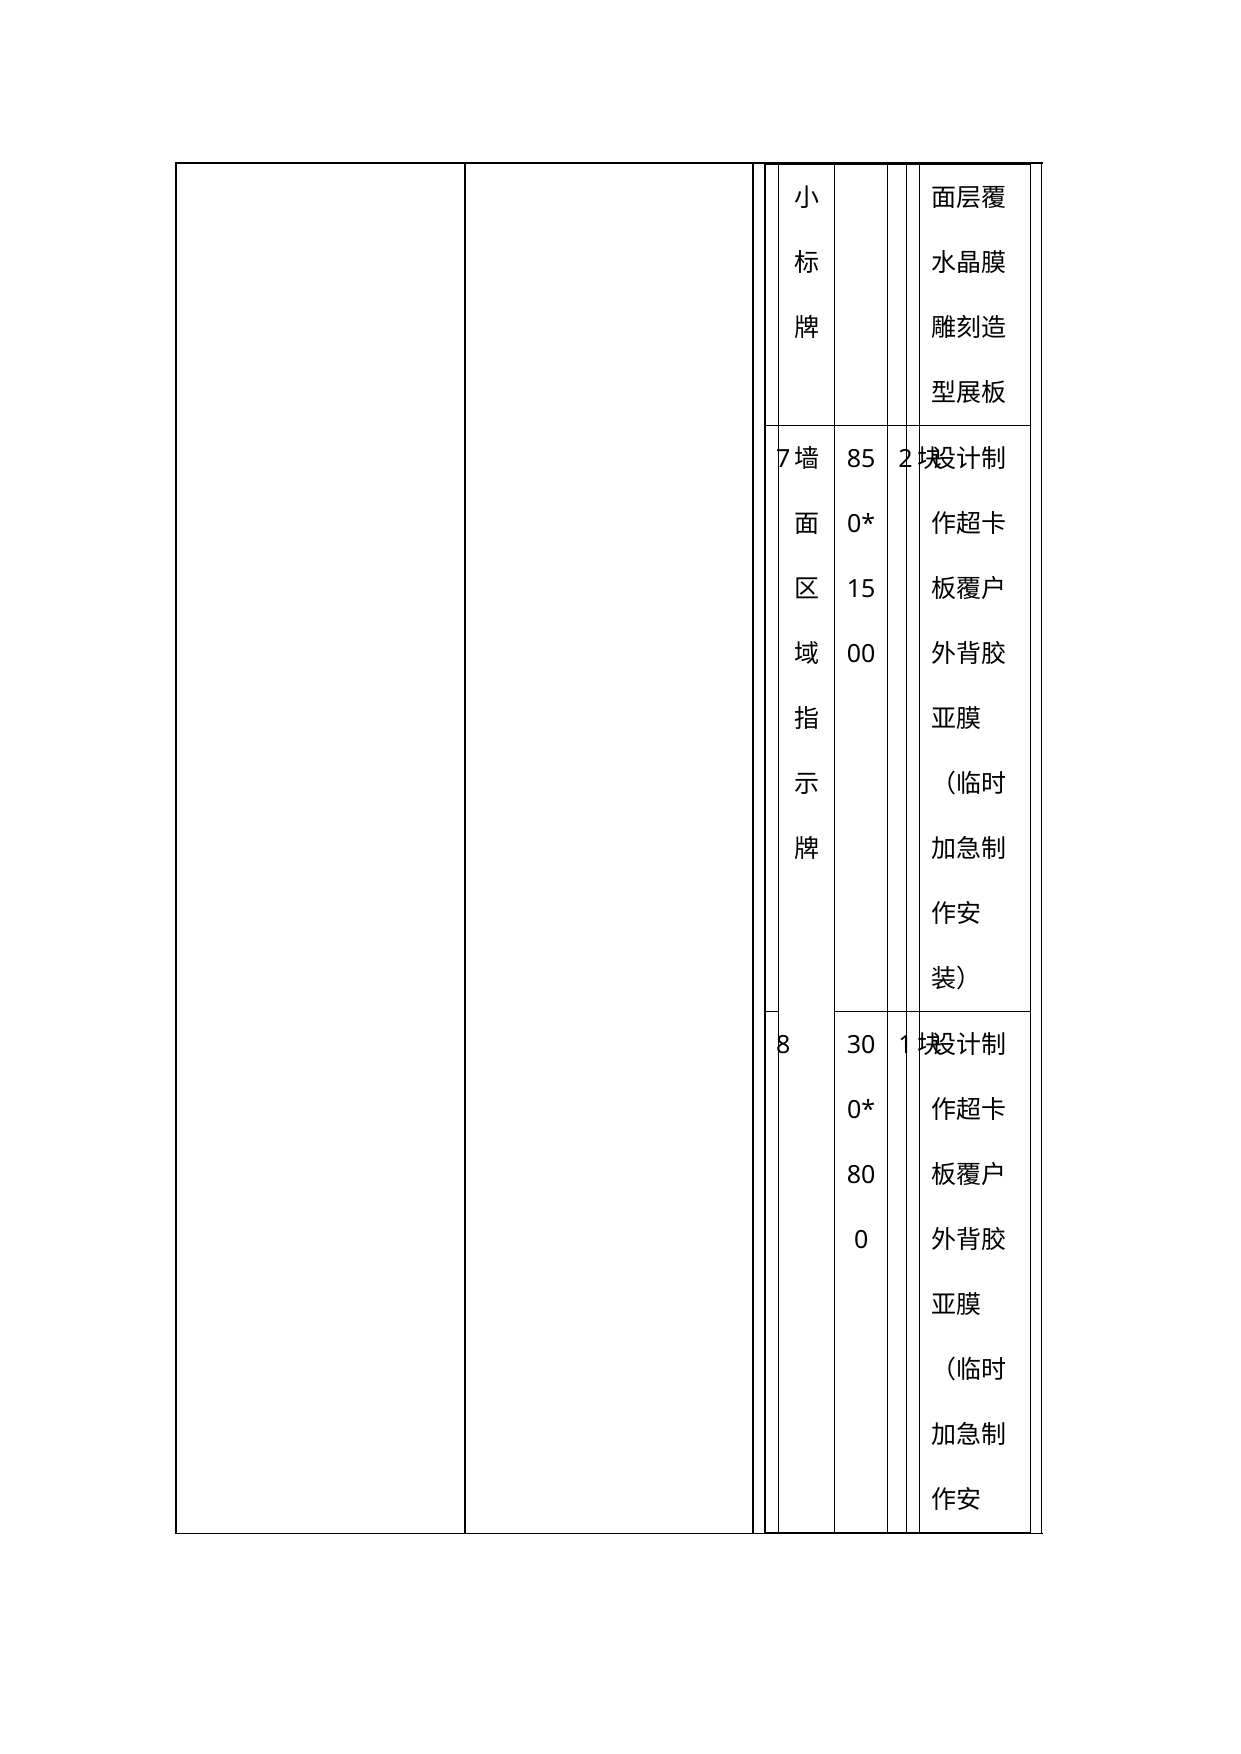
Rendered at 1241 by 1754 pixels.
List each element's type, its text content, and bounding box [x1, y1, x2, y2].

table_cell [766, 1012, 778, 1532]
table_cell 一、展板内容： 备注：以上费用含设计、安装、运输 二、标识标牌内容： [888, 426, 906, 1011]
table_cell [907, 1012, 919, 1532]
table_cell 1 [177, 164, 464, 1533]
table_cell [920, 1012, 1030, 1532]
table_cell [779, 165, 834, 425]
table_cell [754, 164, 764, 1533]
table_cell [888, 1012, 906, 1532]
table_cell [920, 165, 1030, 425]
table_cell [466, 164, 752, 1533]
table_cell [766, 165, 778, 425]
table_cell 一、展板内容： 备注：以上费用含设计、安装、运输 二、标识标牌内容： [920, 426, 1030, 1011]
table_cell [907, 165, 919, 425]
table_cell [779, 426, 834, 1532]
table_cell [835, 1012, 887, 1532]
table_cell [1031, 164, 1041, 1533]
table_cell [888, 165, 906, 425]
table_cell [835, 165, 887, 425]
table_cell 一、展板内容： 备注：以上费用含设计、安装、运输 二、标识标牌内容： [835, 426, 887, 1011]
